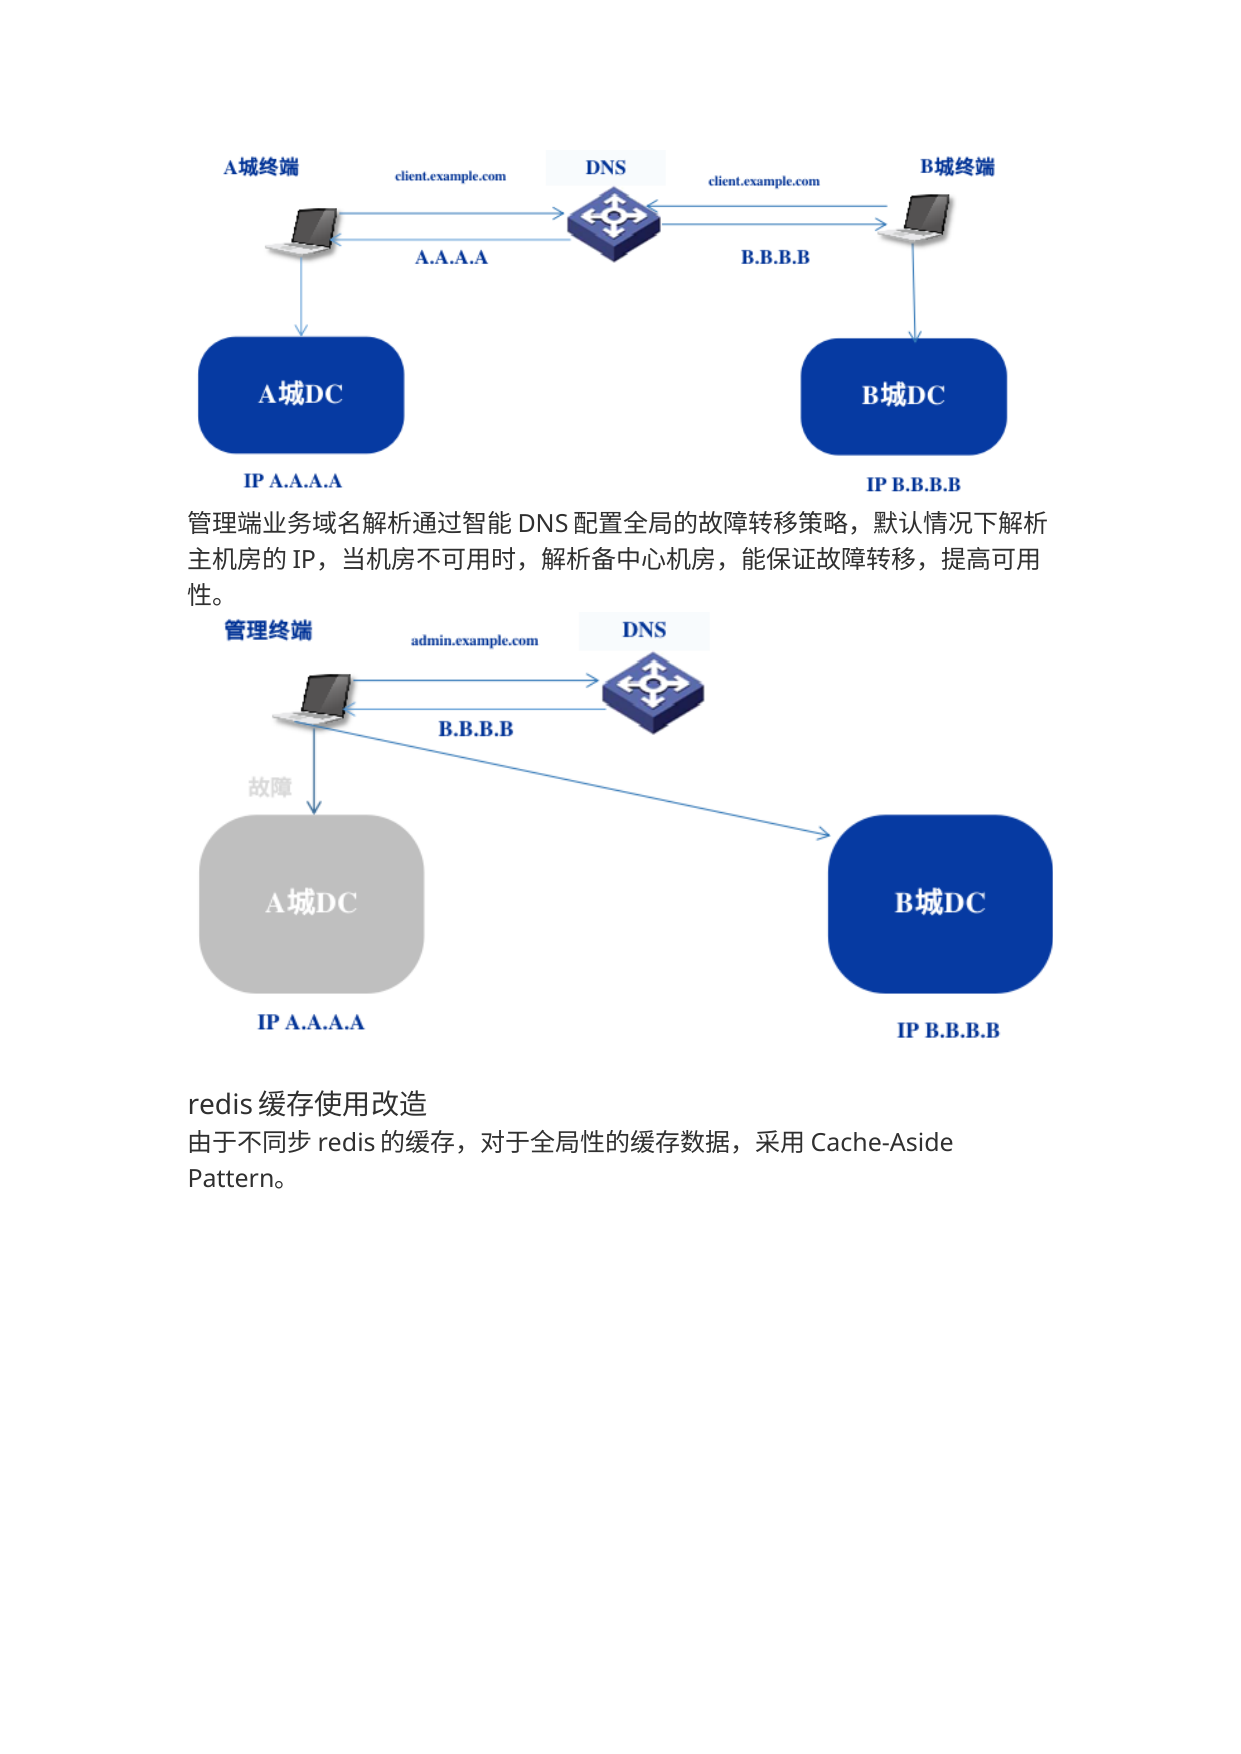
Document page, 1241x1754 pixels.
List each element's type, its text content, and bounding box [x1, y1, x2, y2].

picture [187, 150, 1053, 504]
picture [187, 612, 1053, 1053]
text 由于不同步redis的缓存，对于全局性的缓存数据，采用Cache-Aside Pattern。 [187, 1123, 1053, 1195]
text redis缓存使用改造 [187, 1082, 1053, 1123]
text 管理端业务域名解析通过智能DNS配置全局的故障转移策略，默认情况下解析主机房的IP，当机房不可用时，解析备中心机房，能保证故障转移，提高可用性。 [187, 504, 1053, 612]
